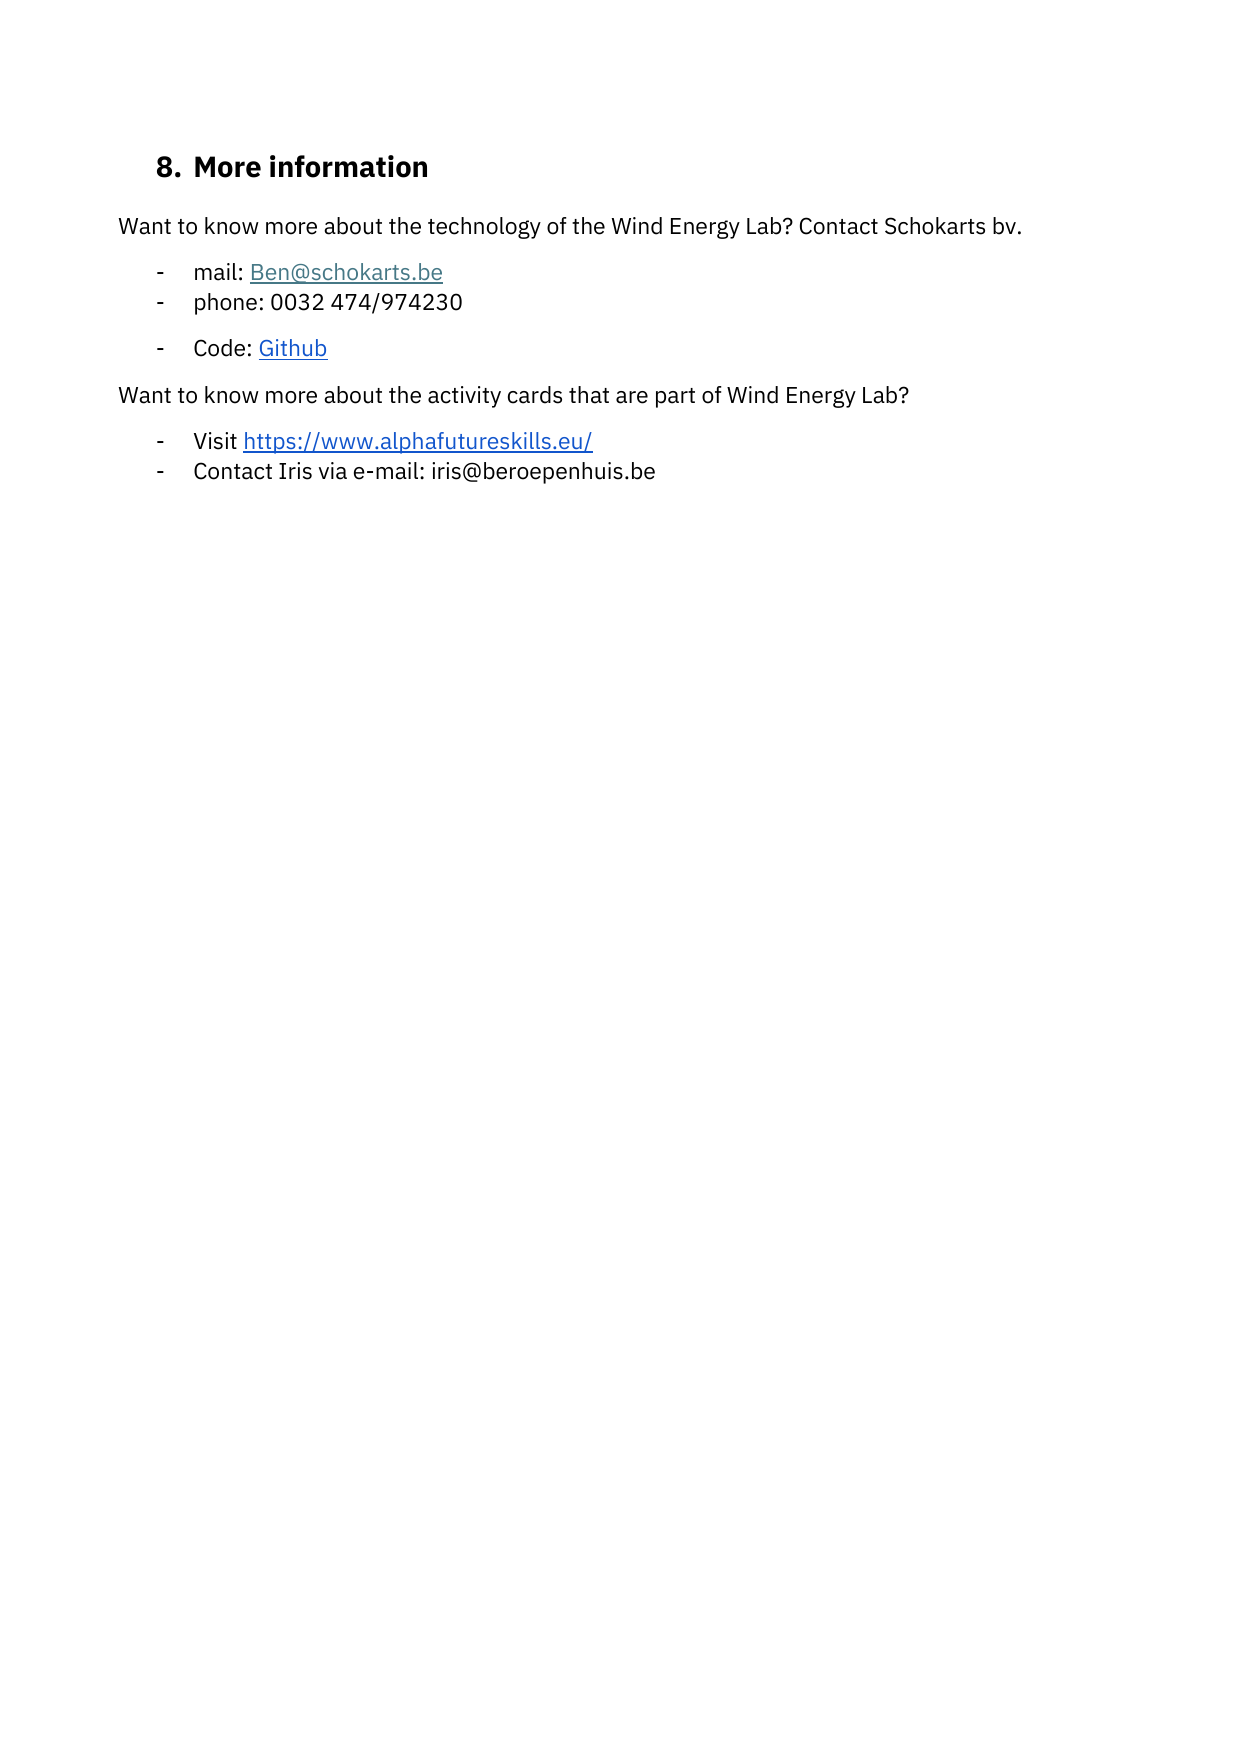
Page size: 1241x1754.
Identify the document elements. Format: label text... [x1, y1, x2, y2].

subtitle More information [156, 148, 1122, 186]
list mail: Ben@schokarts.be [156, 257, 1122, 287]
text Want to know more about the technology of the Wind Energy Lab? Contact Schokarts bv. [118, 211, 1122, 240]
list Contact Iris via e-mail: iris@beroepenhuis.be [156, 456, 1122, 486]
list Code: Github [156, 333, 1122, 363]
list phone: 0032 474/974230 [156, 287, 1122, 317]
list Visit https://www.alphafutureskills.eu/ [156, 426, 1122, 456]
text Want to know more about the activity cards that are part of Wind Energy Lab? [118, 380, 1122, 409]
